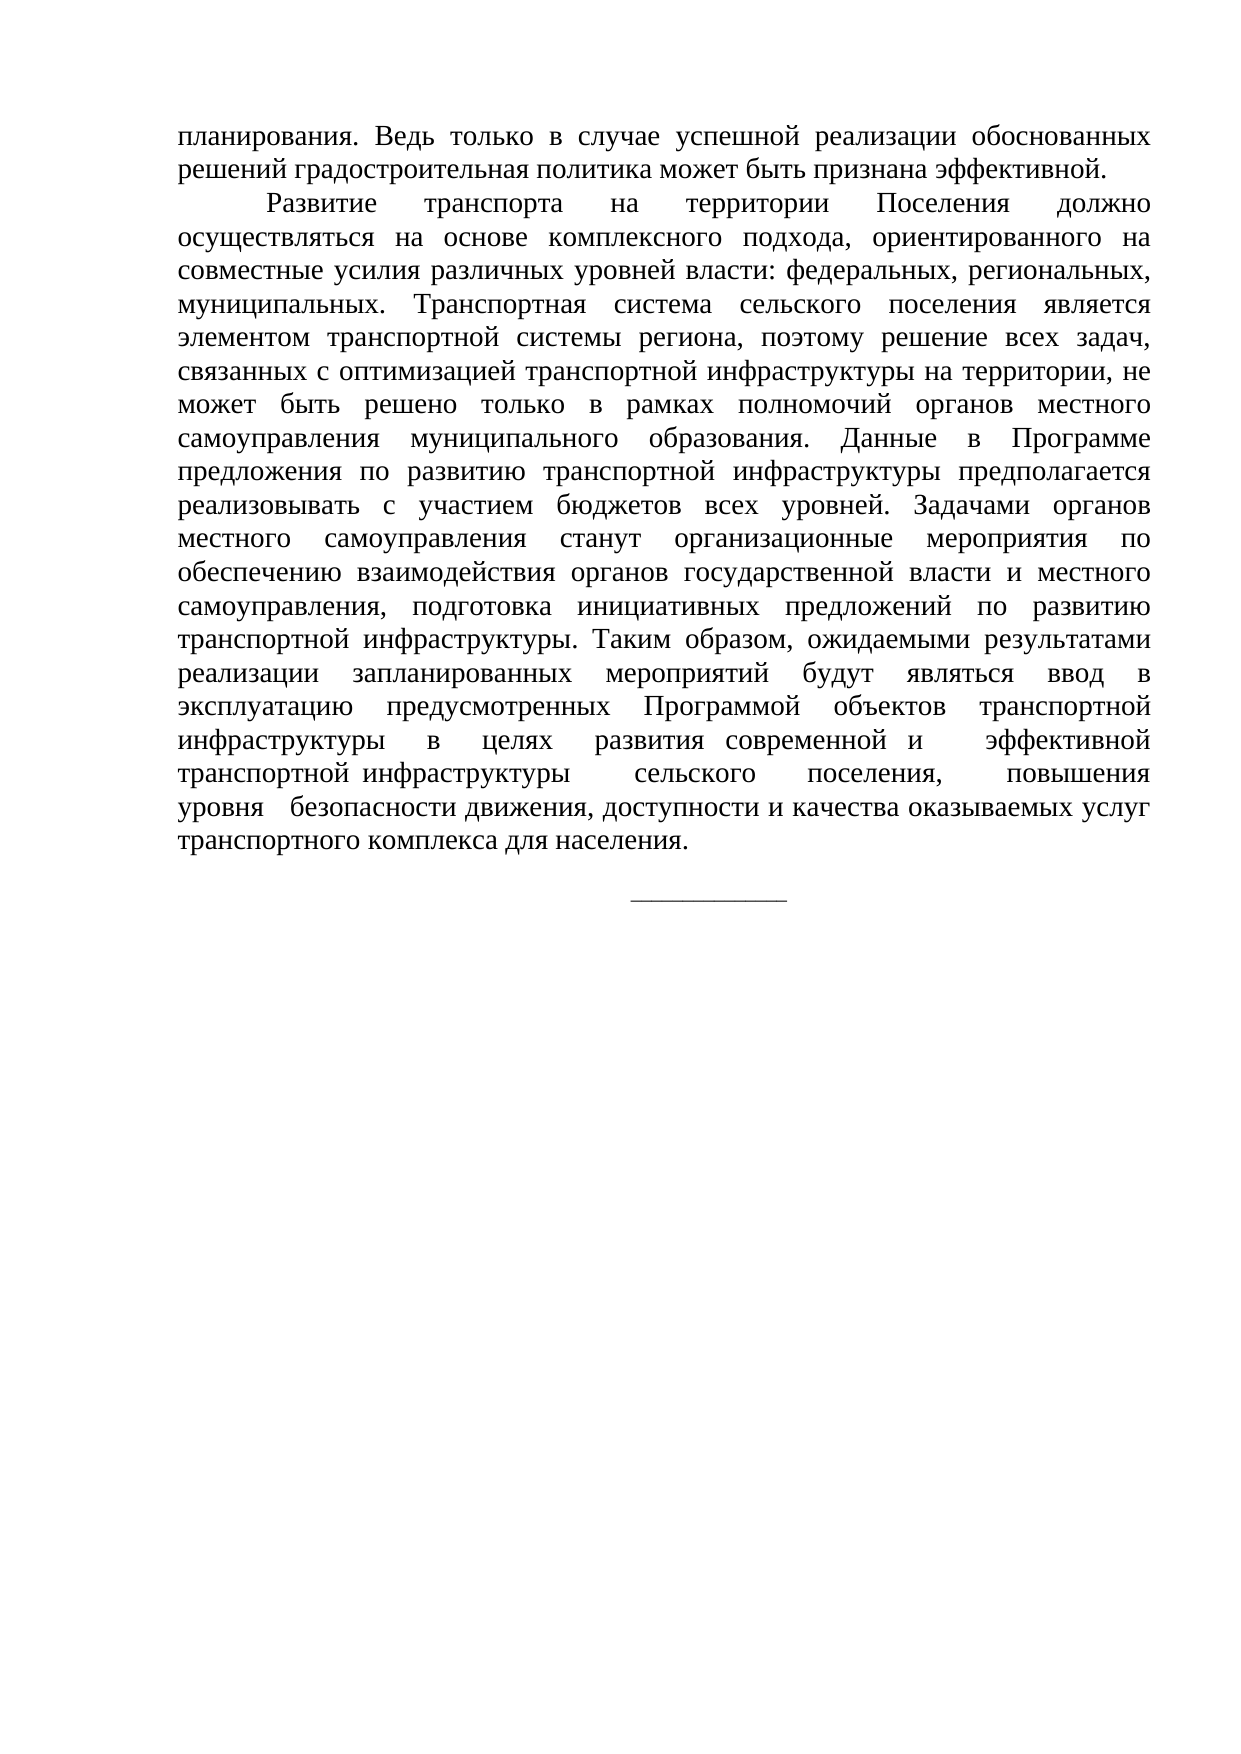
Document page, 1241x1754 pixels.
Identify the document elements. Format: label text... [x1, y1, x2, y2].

text _______________ [177, 880, 1152, 904]
text Развитие транспорта на территории Поселения должно осуществляться на основе комплексного подхода, ориентированного на совместные усилия различных уровней власти: федеральных, региональных, муниципальных. Транспортная система сельского поселения является элементом транспортной системы региона, поэтому решение всех задач, связанных с оптимизацией транспортной инфраструктуры на территории, не может быть решено только в рамках полномочий органов местного самоуправления муниципального образования. Данные в Программе предложения по развитию транспортной инфраструктуры предполагается реализовывать с участием бюджетов всех уровней. Задачами органов местного самоуправления станут организационные мероприятия по обеспечению взаимодействия органов государственной власти и местного самоуправления, подготовка инициативных предложений по развитию транспортной инфраструктуры. Таким образом, ожидаемыми результатами реализации запланированных мероприятий будут являться ввод в эксплуатацию предусмотренных Программой объектов транспортной инфраструктуры в целях развития современной и эффективной транспортной инфраструктуры сельского поселения, повышения уровня безопасности движения, доступности и качества оказываемых услуг транспортного комплекса для населения. [177, 185, 1152, 856]
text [177, 118, 1152, 185]
